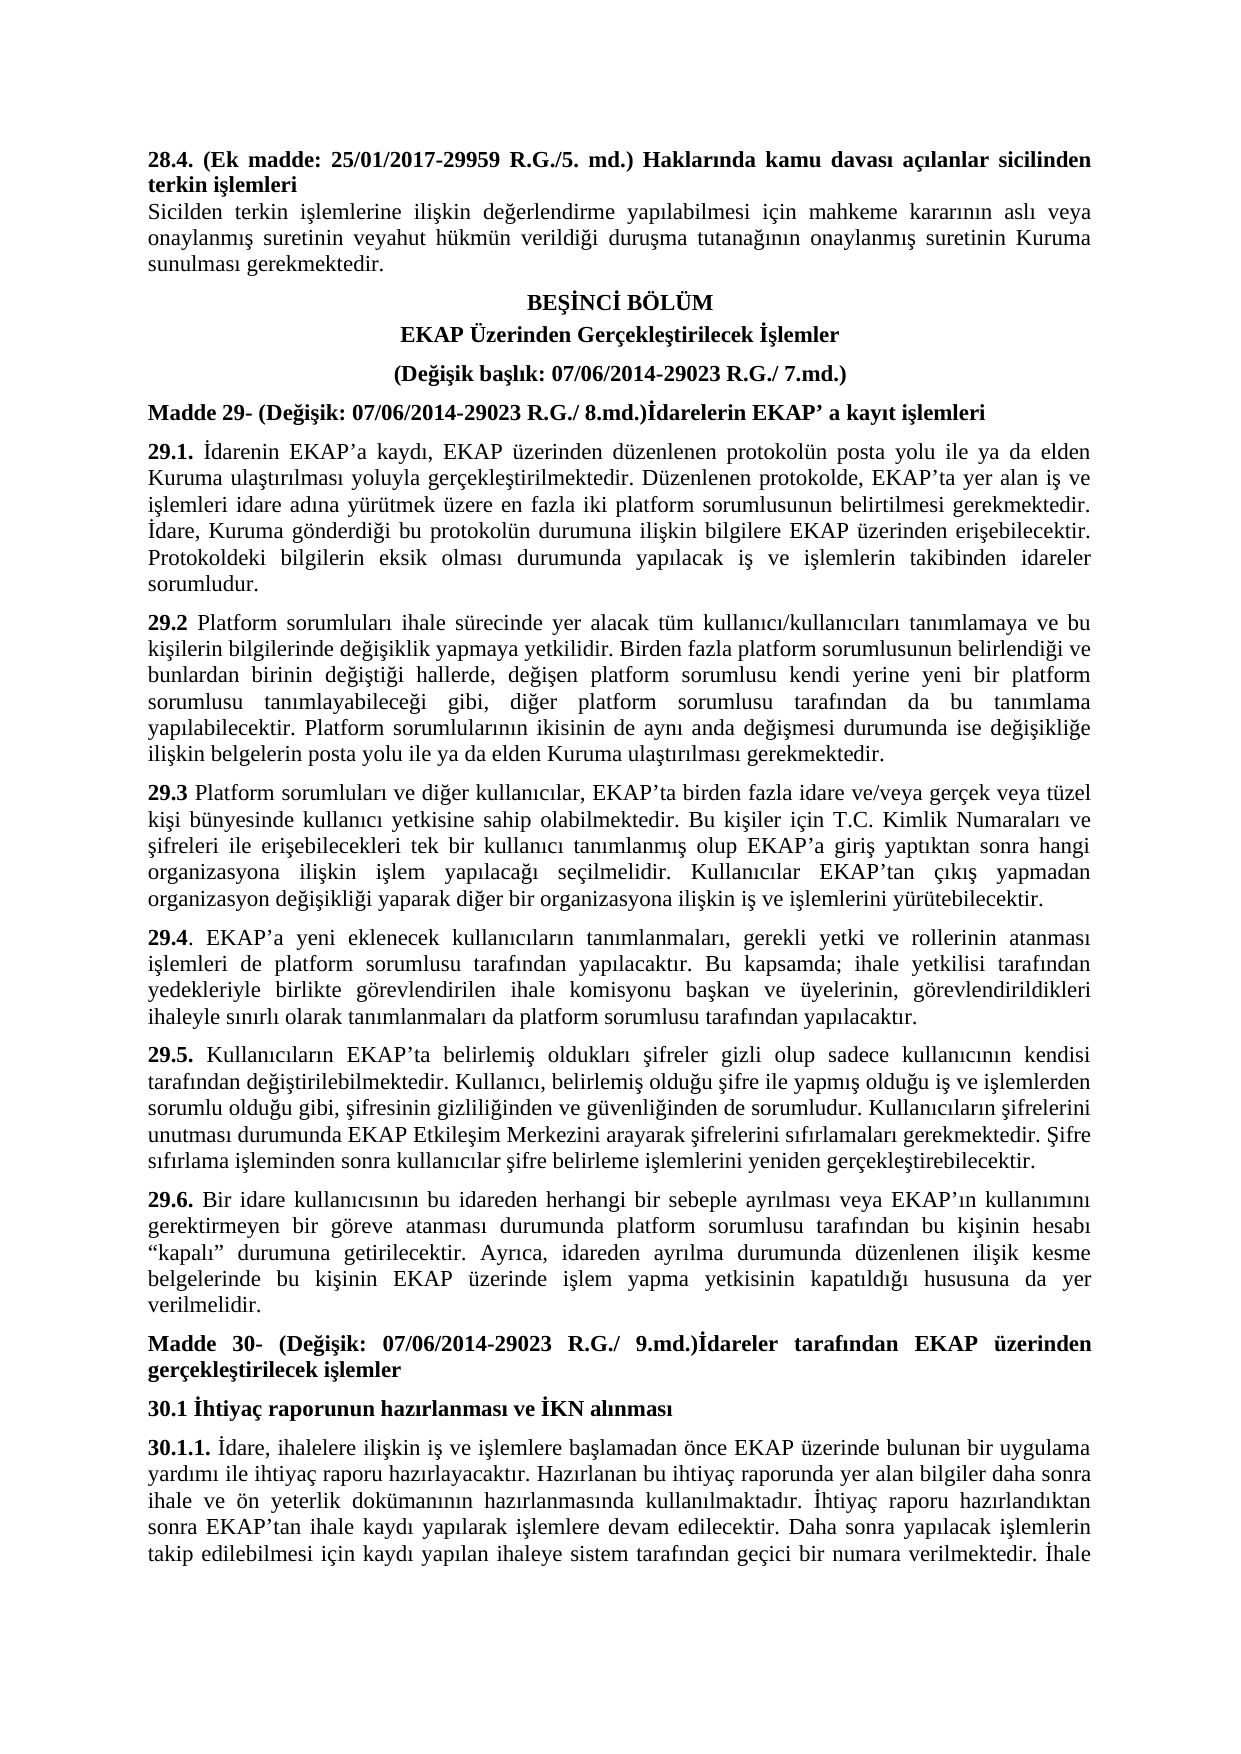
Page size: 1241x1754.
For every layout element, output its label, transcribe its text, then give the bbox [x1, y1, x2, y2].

text 29.2 Platform sorumluları ihale sürecinde yer alacak tüm kullanıcı/kullanıcıları tanımlamaya ve bu kişilerin bilgilerinde değişiklik yapmaya yetkilidir. Birden fazla platform sorumlusunun belirlendiği ve bunlardan birinin değiştiği hallerde, değişen platform sorumlusu kendi yerine yeni bir platform sorumlusu tanımlayabileceği gibi, diğer platform sorumlusu tarafından da bu tanımlama yapılabilecektir. Platform sorumlularının ikisinin de aynı anda değişmesi durumunda ise değişikliğe ilişkin belgelerin posta yolu ile ya da elden Kuruma ulaştırılması gerekmektedir. [148, 609, 1092, 767]
text 29.4. EKAP’a yeni eklenecek kullanıcıların tanımlanmaları, gerekli yetki ve rollerinin atanması işlemleri de platform sorumlusu tarafından yapılacaktır. Bu kapsamda; ihale yetkilisi tarafından yedekleriyle birlikte görevlendirilen ihale komisyonu başkan ve üyelerinin, görevlendirildikleri ihaleyle sınırlı olarak tanımlanmaları da platform sorumlusu tarafından yapılacaktır. [148, 924, 1092, 1029]
text 29.6. Bir idare kullanıcısının bu idareden herhangi bir sebeple ayrılması veya EKAP’ın kullanımını gerektirmeyen bir göreve atanması durumunda platform sorumlusu tarafından bu kişinin hesabı “kapalı” durumuna getirilecektir. Ayrıca, idareden ayrılma durumunda düzenlenen ilişik kesme belgelerinde bu kişinin EKAP üzerinde işlem yapma yetkisinin kapatıldığı hususuna da yer verilmelidir. [148, 1186, 1092, 1318]
text 29.5. Kullanıcıların EKAP’ta belirlemiş oldukları şifreler gizli olup sadece kullanıcının kendisi tarafından değiştirilebilmektedir. Kullanıcı, belirlemiş olduğu şifre ile yapmış olduğu iş ve işlemlerden sorumlu olduğu gibi, şifresinin gizliliğinden ve güvenliğinden de sorumludur. Kullanıcıların şifrelerini unutması durumunda EKAP Etkileşim Merkezini arayarak şifrelerini sıfırlamaları gerekmektedir. Şifre sıfırlama işleminden sonra kullanıcılar şifre belirleme işlemlerini yeniden gerçekleştirebilecektir. [148, 1042, 1092, 1173]
text 30.1 İhtiyaç raporunun hazırlanması ve İKN alınması [148, 1395, 1092, 1422]
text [148, 1434, 1092, 1566]
text Madde 30- (Değişik: 07/06/2014-29023 R.G./ 9.md.)İdareler tarafından EKAP üzerinden gerçekleştirilecek işlemler [148, 1330, 1092, 1383]
text (Değişik başlık: 07/06/2014-29023 R.G./ 7.md.) [148, 360, 1092, 387]
text EKAP Üzerinden Gerçekleştirilecek İşlemler [148, 322, 1092, 348]
text 29.3 Platform sorumluları ve diğer kullanıcılar, EKAP’ta birden fazla idare ve/veya gerçek veya tüzel kişi bünyesinde kullanıcı yetkisine sahip olabilmektedir. Bu kişiler için T.C. Kimlik Numaraları ve şifreleri ile erişebilecekleri tek bir kullanıcı tanımlanmış olup EKAP’a giriş yaptıktan sonra hangi organizasyona ilişkin işlem yapılacağı seçilmelidir. Kullanıcılar EKAP’tan çıkış yapmadan organizasyon değişikliği yaparak diğer bir organizasyona ilişkin iş ve işlemlerini yürütebilecektir. [148, 779, 1092, 911]
text 29.1. İdarenin EKAP’a kaydı, EKAP üzerinden düzenlenen protokolün posta yolu ile ya da elden Kuruma ulaştırılması yoluyla gerçekleştirilmektedir. Düzenlenen protokolde, EKAP’ta yer alan iş ve işlemleri idare adına yürütmek üzere en fazla iki platform sorumlusunun belirtilmesi gerekmektedir. İdare, Kuruma gönderdiği bu protokolün durumuna ilişkin bilgilere EKAP üzerinden erişebilecektir. Protokoldeki bilgilerin eksik olması durumunda yapılacak iş ve işlemlerin takibinden idareler sorumludur. [148, 438, 1092, 596]
text Sicilden terkin işlemlerine ilişkin değerlendirme yapılabilmesi için mahkeme kararının aslı veya onaylanmış suretinin veyahut hükmün verildiği duruşma tutanağının onaylanmış suretinin Kuruma sunulması gerekmektedir. [148, 198, 1092, 277]
text 28.4. (Ek madde: 25/01/2017-29959 R.G./5. md.) Haklarında kamu davası açılanlar sicilinden terkin işlemleri [148, 148, 1092, 198]
text BEŞİNCİ BÖLÜM [148, 289, 1092, 316]
text Madde 29- (Değişik: 07/06/2014-29023 R.G./ 8.md.)İdarelerin EKAP’ a kayıt işlemleri [148, 399, 1092, 426]
